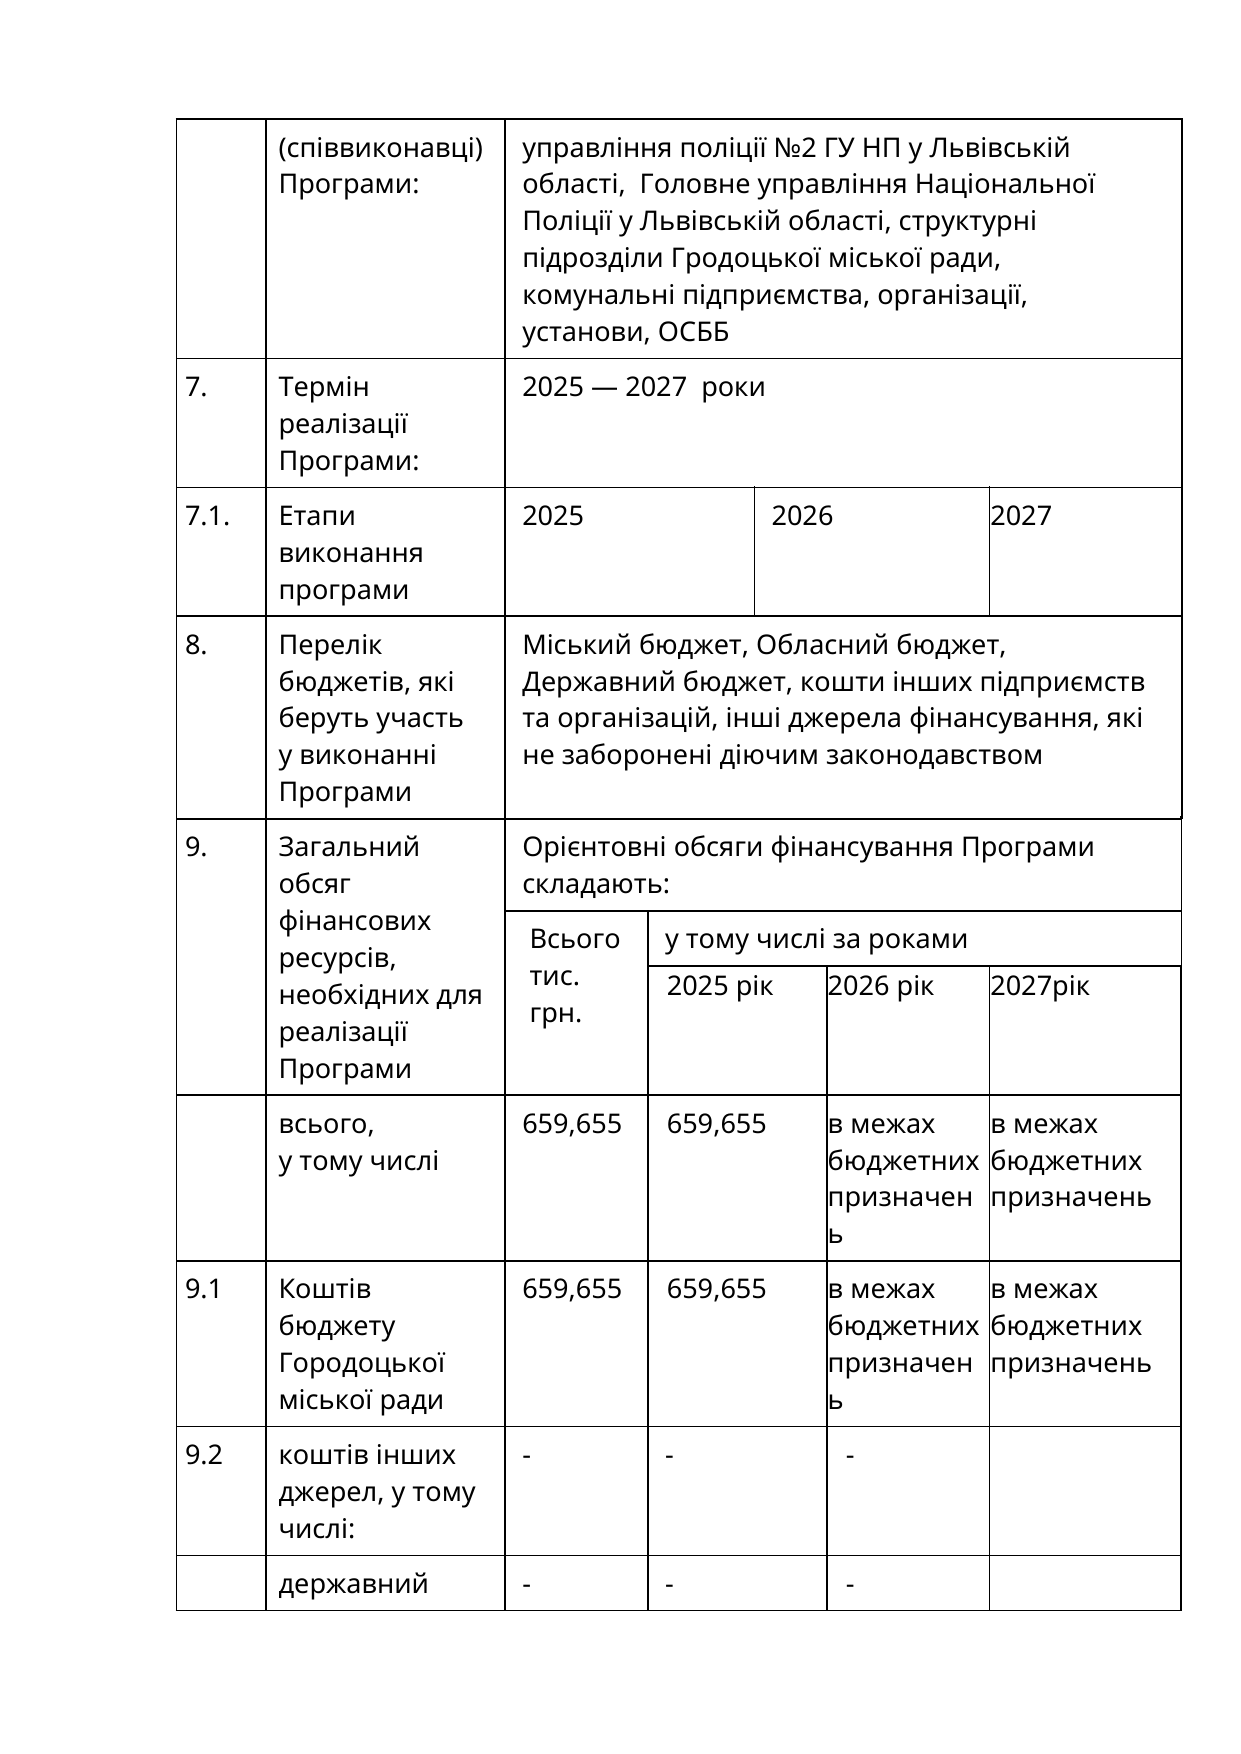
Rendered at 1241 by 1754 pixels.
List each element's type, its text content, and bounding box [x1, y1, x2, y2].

table_cell в межах бюджетних призначень [990, 1262, 1180, 1426]
table_cell [177, 1096, 265, 1260]
table_cell Коштів бюджету Городоцької міської ради [267, 1262, 504, 1426]
table_cell - [506, 1427, 647, 1554]
table_cell в межах бюджетних призначень [828, 1096, 989, 1260]
table_cell [990, 1427, 1180, 1554]
table_cell 9. [177, 820, 265, 1094]
table_cell 659,655 [649, 1262, 826, 1426]
table_cell коштів інших джерел, у тому числі: [267, 1427, 504, 1554]
table_cell 659,655 [506, 1096, 647, 1260]
table_cell 7.1. [177, 488, 265, 615]
table_cell 2027рік [990, 967, 1180, 1094]
table_cell 2025 [506, 488, 754, 615]
table_cell 7. [177, 359, 265, 486]
table_cell 2025 — 2027 роки [506, 359, 1181, 486]
table_cell 2026 [755, 488, 989, 615]
table_cell 9.2 [177, 1427, 265, 1554]
table_cell Термін реалізації Програми: [267, 359, 504, 486]
table_cell в межах бюджетних призначень [828, 1262, 989, 1426]
table_cell 2025 рік [649, 967, 826, 1094]
table_cell Міський бюджет, Обласний бюджет, Державний бюджет, кошти інших підприємств та організацій, інші джерела фінансування, які не заборонені діючим законодавством [506, 617, 1181, 818]
table_cell Етапи виконання програми [267, 488, 504, 615]
table_cell в межах бюджетних призначень [990, 1096, 1180, 1260]
table_cell всього, у тому числі [267, 1096, 504, 1260]
table_cell 8. [177, 617, 265, 818]
table_cell [177, 1556, 265, 1610]
table_cell - [828, 1556, 989, 1610]
table_cell 2026 рік [828, 967, 989, 1094]
table_cell 6. [177, 120, 265, 358]
table_cell Загальний обсяг фінансових ресурсів, необхідних для реалізації Програми [267, 820, 504, 1094]
table_cell Перелік бюджетів, які беруть участь у виконанні Програми [267, 617, 504, 818]
table_cell 9.1 [177, 1262, 265, 1426]
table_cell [506, 120, 1181, 358]
table_cell - [506, 1556, 647, 1610]
table_cell Всього тис. грн. [506, 912, 647, 1094]
table_cell державний бюджет [267, 1556, 504, 1610]
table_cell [267, 120, 504, 358]
table_cell Орієнтовні обсяги фінансування Програми складають: [506, 820, 1181, 910]
table_cell [990, 1556, 1180, 1610]
table_cell 2027 [990, 488, 1181, 615]
table_cell - [649, 1556, 826, 1610]
table_cell 659,655 [649, 1096, 826, 1260]
table_cell - [649, 1427, 826, 1554]
table_cell 659,655 [506, 1262, 647, 1426]
table_cell у тому числі за роками [649, 912, 1181, 965]
table_cell - [828, 1427, 989, 1554]
